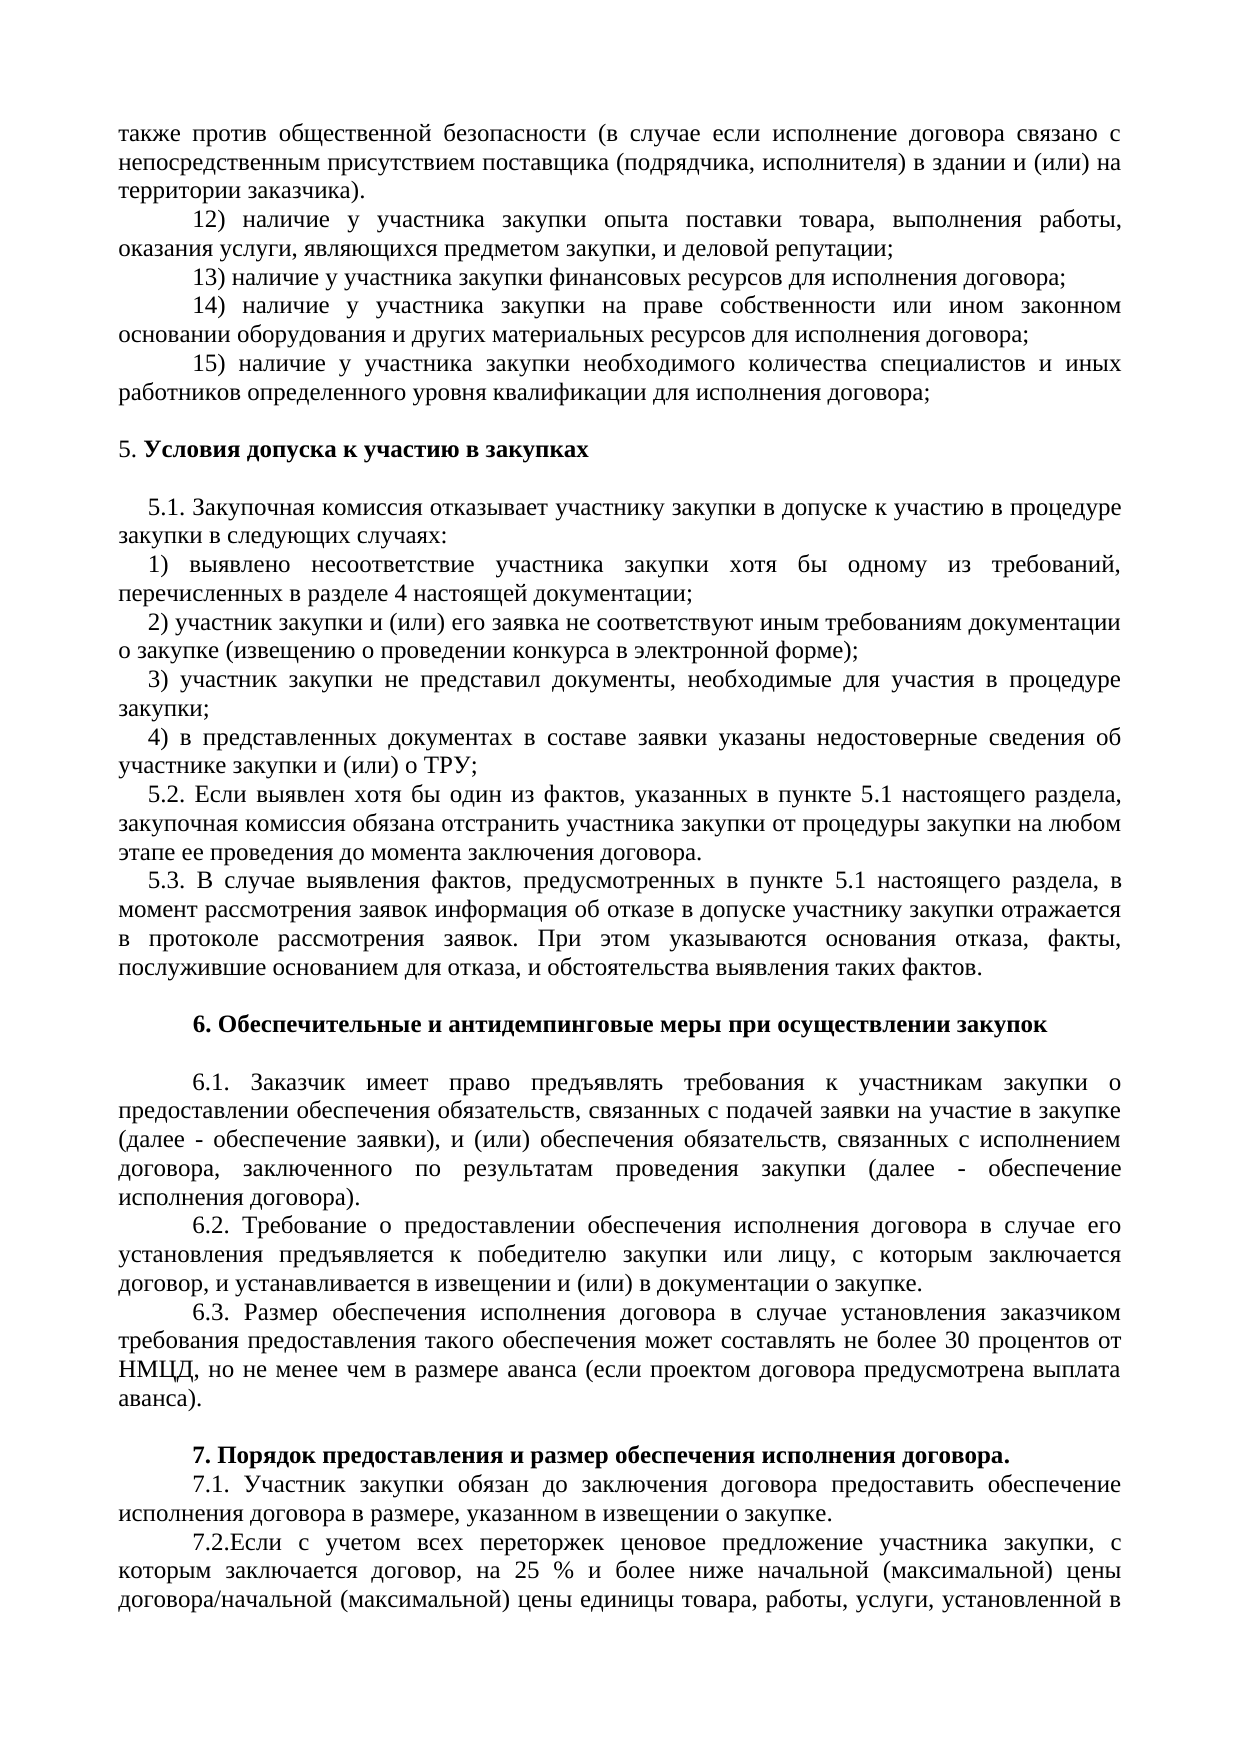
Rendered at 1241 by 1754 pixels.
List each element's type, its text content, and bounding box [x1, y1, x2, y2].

text 15) наличие у участника закупки необходимого количества специалистов и иных работников определенного уровня квалификации для исполнения договора; [118, 348, 1122, 406]
text 6.3. Размер обеспечения исполнения договора в случае установления заказчиком требования предоставления такого обеспечения может составлять не более 30 процентов от НМЦД, но не менее чем в размере аванса (если проектом договора предусмотрена выплата аванса). [118, 1297, 1122, 1412]
text 7. Порядок предоставления и размер обеспечения исполнения договора. [118, 1441, 1122, 1469]
text 14) наличие у участника закупки на праве собственности или ином законном основании оборудования и других материальных ресурсов для исполнения договора; [118, 291, 1122, 348]
text 6.2. Требование о предоставлении обеспечения исполнения договора в случае его установления предъявляется к победителю закупки или лицу, с которым заключается договор, и устанавливается в извещении и (или) в документации о закупке. [118, 1211, 1122, 1297]
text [118, 118, 1122, 204]
text 12) наличие у участника закупки опыта поставки товара, выполнения работы, оказания услуги, являющихся предметом закупки, и деловой репутации; [118, 204, 1122, 262]
text 5.1. Закупочная комиссия отказывает участнику закупки в допуске к участию в процедуре закупки в следующих случаях: [118, 492, 1122, 549]
text 4) в представленных документах в составе заявки указаны недостоверные сведения об участнике закупки и (или) о ТРУ; [118, 722, 1122, 779]
text 3) участник закупки не представил документы, необходимые для участия в процедуре закупки; [118, 664, 1122, 722]
text 5. Условия допуска к участию в закупках [118, 434, 1122, 463]
text 1) выявлено несоответствие участника закупки хотя бы одному из требований, перечисленных в разделе 4 настоящей документации; [118, 549, 1122, 607]
text 2) участник закупки и (или) его заявка не соответствуют иным требованиям документации о закупке (извещению о проведении конкурса в электронной форме); [118, 607, 1122, 664]
text 5.3. В случае выявления фактов, предусмотренных в пункте 5.1 настоящего раздела, в момент рассмотрения заявок информация об отказе в допуске участнику закупки отражается в протоколе рассмотрения заявок. При этом указываются основания отказа, факты, послужившие основанием для отказа, и обстоятельства выявления таких фактов. [118, 866, 1122, 981]
text 6. Обеспечительные и антидемпинговые меры при осуществлении закупок [118, 1009, 1122, 1038]
text 6.1. Заказчик имеет право предъявлять требования к участникам закупки о предоставлении обеспечения обязательств, связанных с подачей заявки на участие в закупке (далее - обеспечение заявки), и (или) обеспечения обязательств, связанных с исполнением договора, заключенного по результатам проведения закупки (далее - обеспечение исполнения договора). [118, 1067, 1122, 1211]
text 7.1. Участник закупки обязан до заключения договора предоставить обеспечение исполнения договора в размере, указанном в извещении о закупке. [118, 1469, 1122, 1527]
text 13) наличие у участника закупки финансовых ресурсов для исполнения договора; [118, 262, 1122, 291]
text 5.2. Если выявлен хотя бы один из фактов, указанных в пункте 5.1 настоящего раздела, закупочная комиссия обязана отстранить участника закупки от процедуры закупки на любом этапе ее проведения до момента заключения договора. [118, 779, 1122, 866]
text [118, 1527, 1122, 1613]
